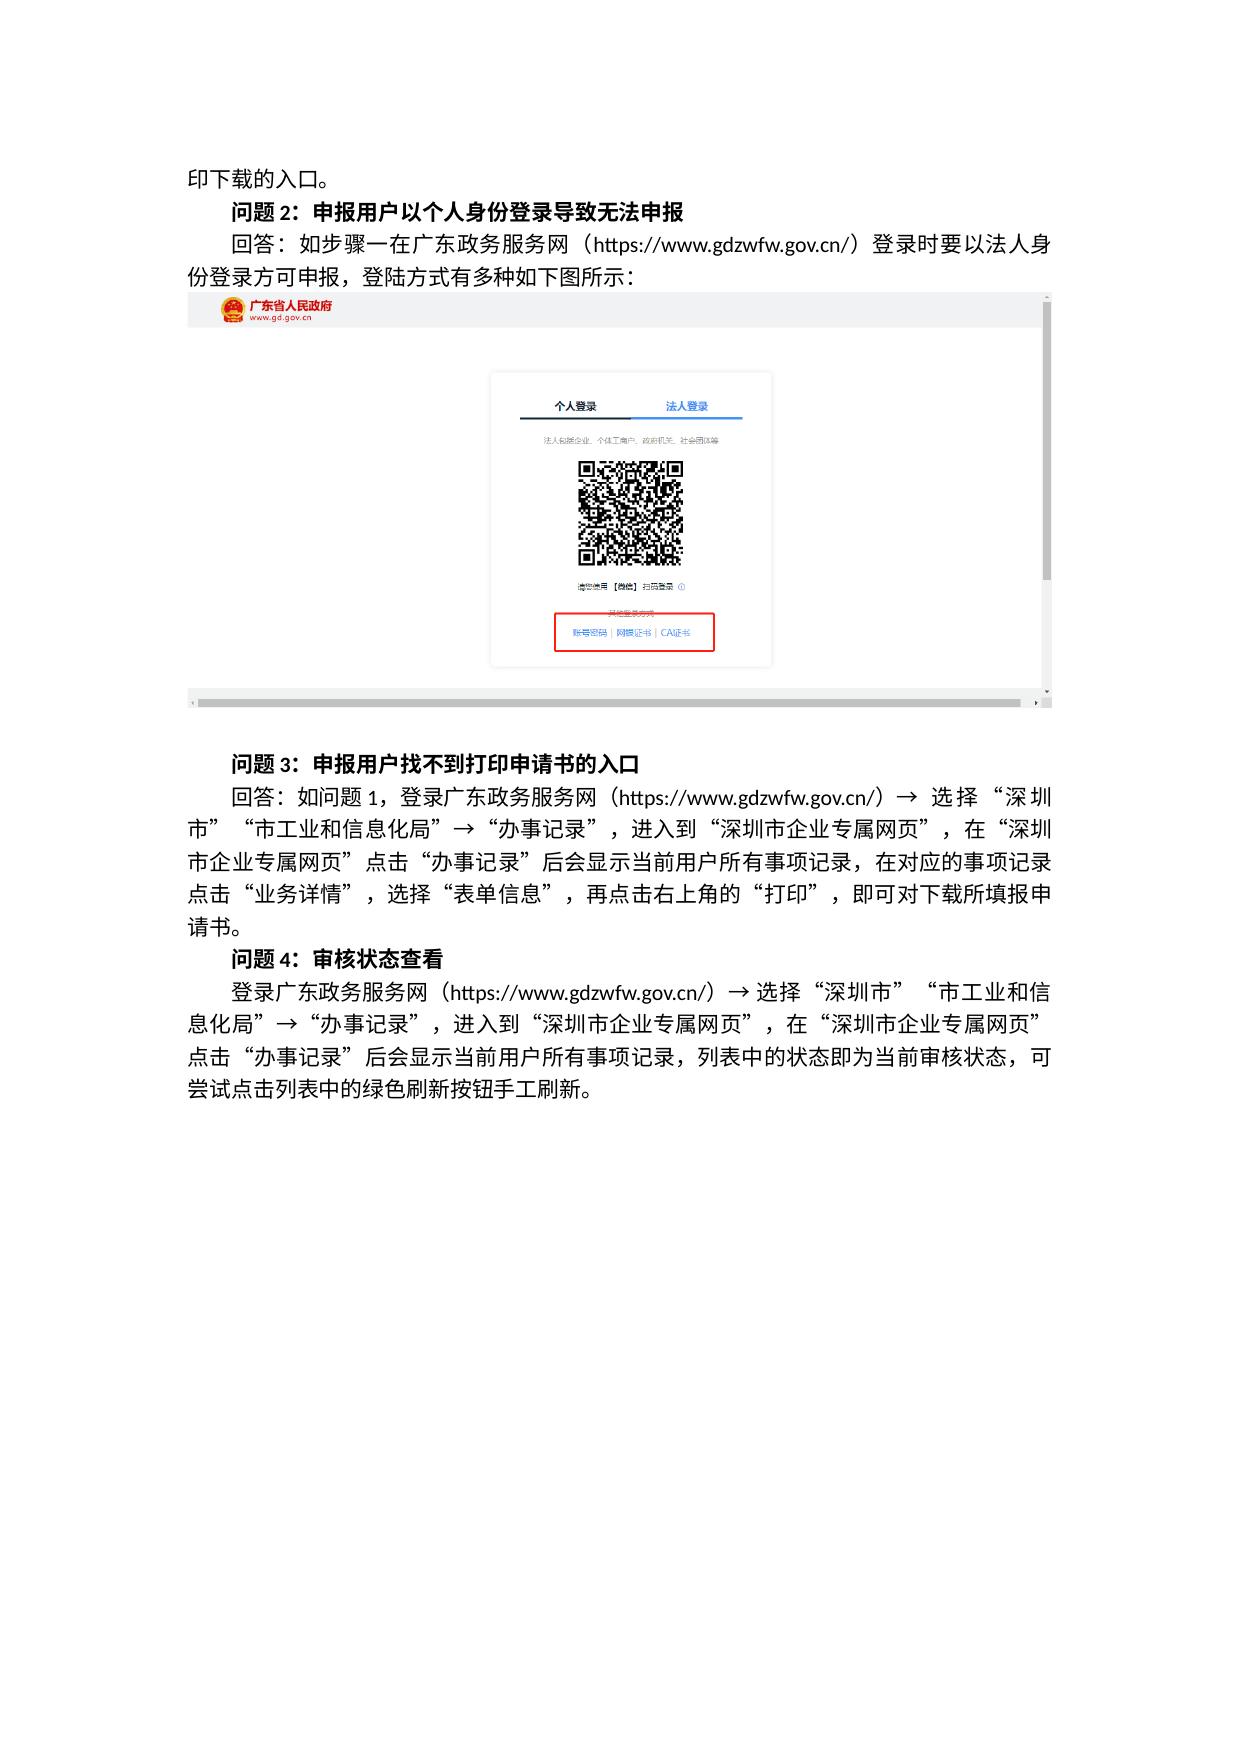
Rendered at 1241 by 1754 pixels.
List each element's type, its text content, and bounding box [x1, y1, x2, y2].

list 回答：如问题1，登录广东政务服务网（https://www.gdzwfw.gov.cn/）→ 选择“深圳市”“市工业和信息化局”→“办事记录”，进入到“深圳市企业专属网页”，在“深圳市企业专属网页”点击“办事记录”后会显示当前用户所有事项记录，在对应的事项记录点击“业务详情”，选择“表单信息”，再点击右上角的“打印”，即可对下载所填报申请书。 [187, 779, 1053, 942]
list 回答：如步骤一在广东政务服务网（https://www.gdzwfw.gov.cn/）登录时要以法人身份登录方可申报，登陆方式有多种如下图所示： [187, 227, 1053, 292]
picture [187, 292, 1052, 708]
list 登录广东政务服务网（https://www.gdzwfw.gov.cn/）→ 选择“深圳市”“市工业和信息化局”→“办事记录”，进入到“深圳市企业专属网页”，在“深圳市企业专属网页”点击“办事记录”后会显示当前用户所有事项记录，列表中的状态即为当前审核状态，可尝试点击列表中的绿色刷新按钮手工刷新。 [187, 974, 1053, 1104]
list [187, 162, 1053, 194]
list 问题4：审核状态查看 [187, 942, 1053, 974]
list 问题3：申报用户找不到打印申请书的入口 [187, 747, 1053, 779]
list 问题2：申报用户以个人身份登录导致无法申报 [187, 194, 1053, 227]
